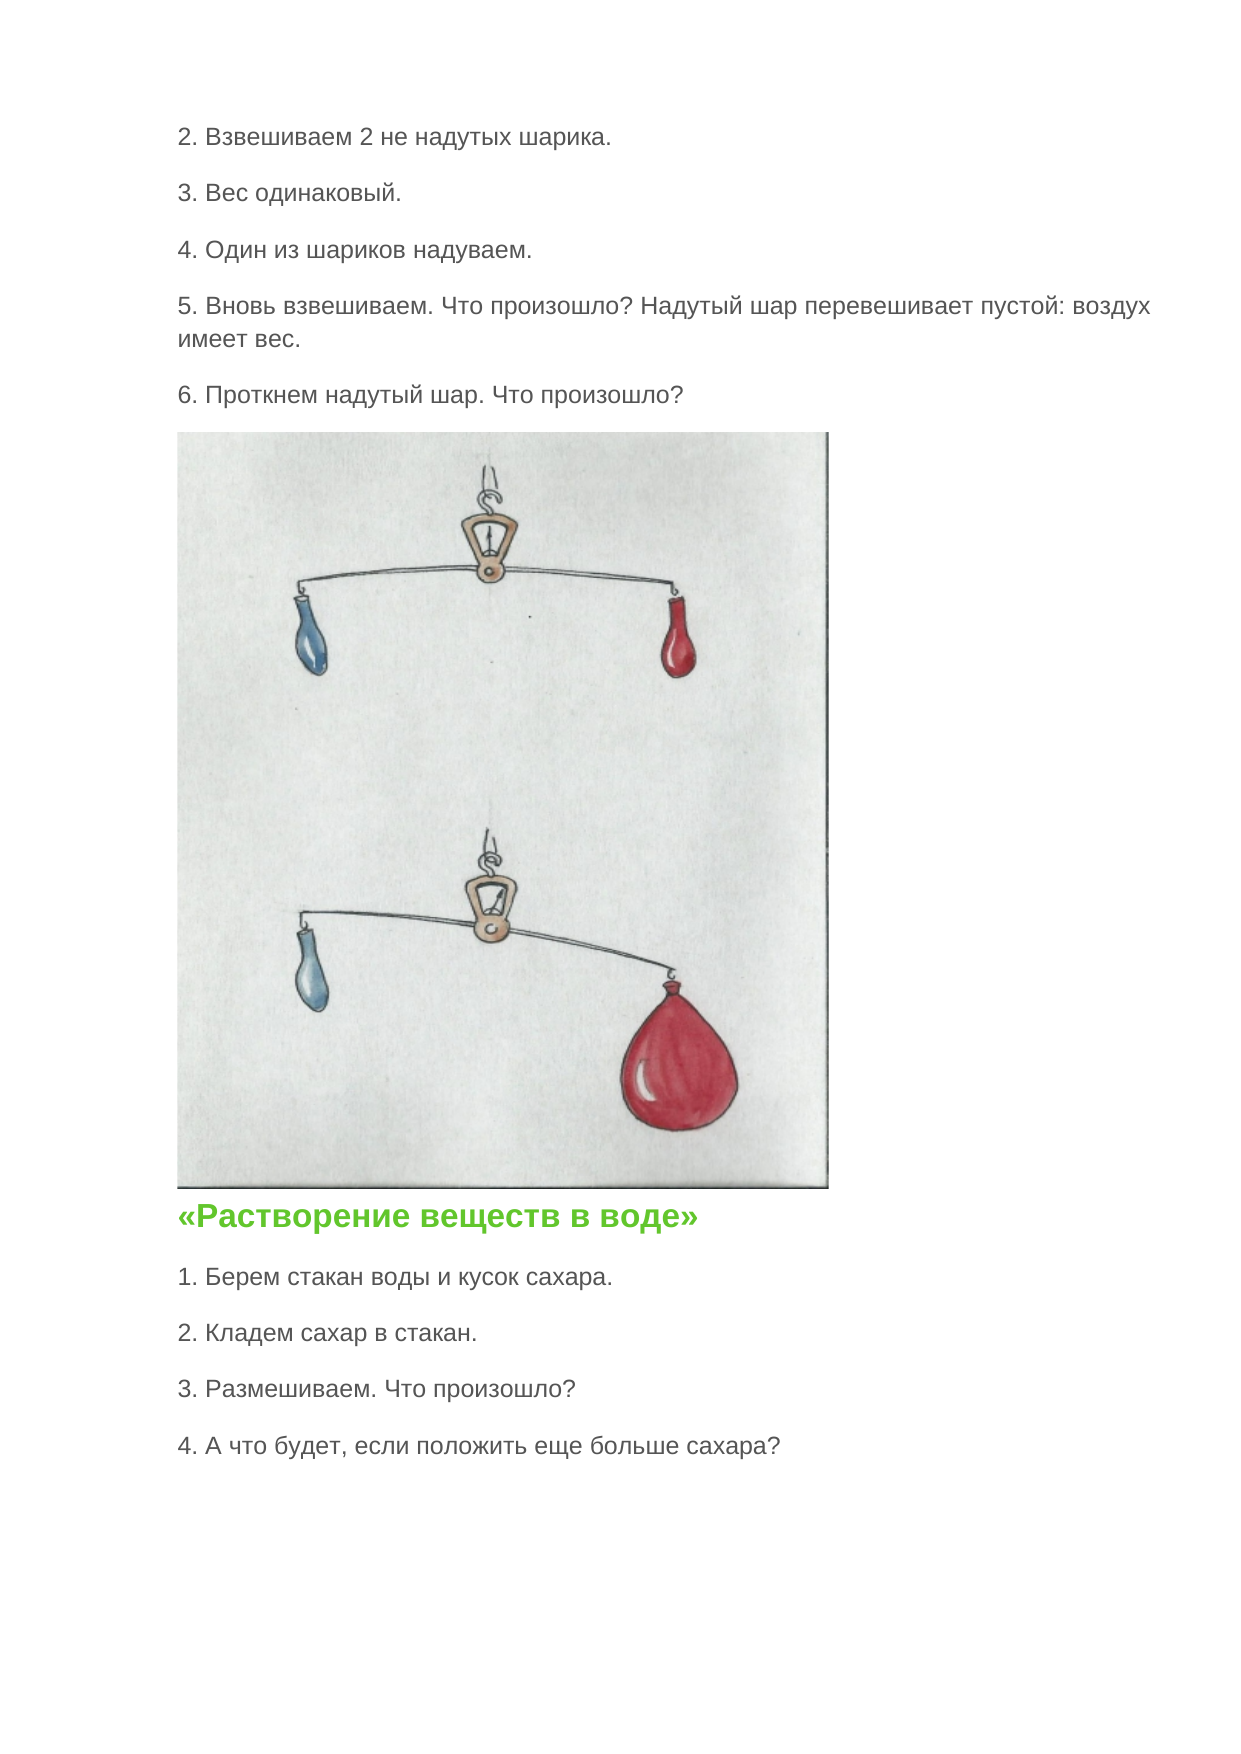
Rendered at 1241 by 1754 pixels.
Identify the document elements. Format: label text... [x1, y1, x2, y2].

text 5. Вновь взвешиваем. Что произошло? Надутый шар перевешивает пустой: воздух имеет вес. [177, 287, 1152, 352]
text 2. Кладем сахар в стакан. [177, 1314, 1152, 1347]
text 4. Один из шариков надуваем. [177, 231, 1152, 263]
text 6. Проткнем надутый шар. Что произошло? [177, 376, 1152, 409]
text «Растворение веществ в воде» [177, 1196, 1152, 1234]
text 1. Берем стакан воды и кусок сахара. [177, 1258, 1152, 1291]
text 4. А что будет, если положить еще больше сахара? [177, 1427, 1152, 1459]
text 2. Взвешиваем 2 не надутых шарика. [177, 118, 1152, 151]
picture [177, 432, 829, 1189]
text 3. Вес одинаковый. [177, 174, 1152, 207]
text 3. Размешиваем. Что произошло? [177, 1370, 1152, 1403]
